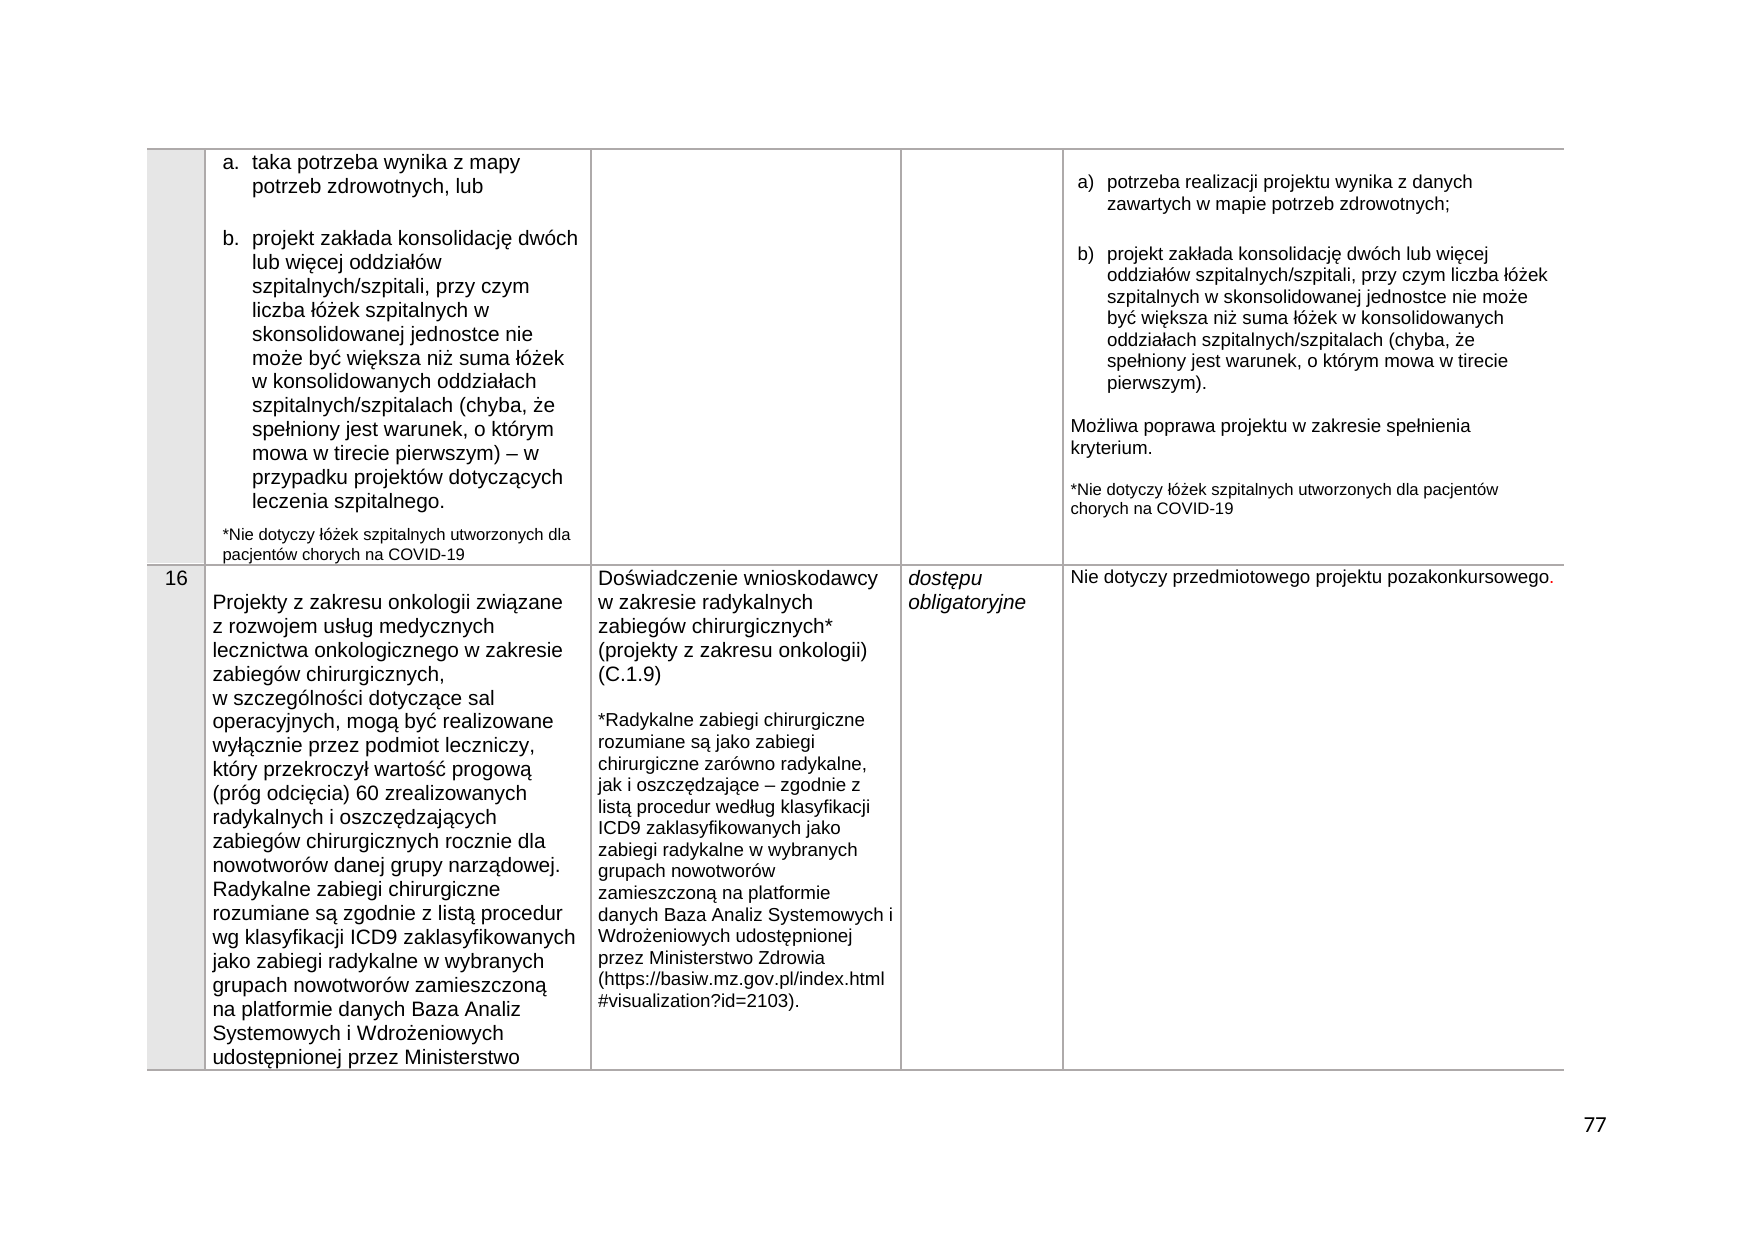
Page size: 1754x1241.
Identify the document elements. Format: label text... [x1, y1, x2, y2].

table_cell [902, 566, 1062, 1069]
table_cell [592, 566, 900, 1069]
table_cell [1064, 150, 1564, 563]
table_cell 16 [147, 566, 204, 1069]
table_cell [1064, 566, 1564, 1069]
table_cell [902, 150, 1062, 563]
table_cell 15 [147, 150, 204, 563]
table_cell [206, 150, 590, 563]
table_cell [592, 150, 900, 563]
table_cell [206, 566, 590, 1069]
